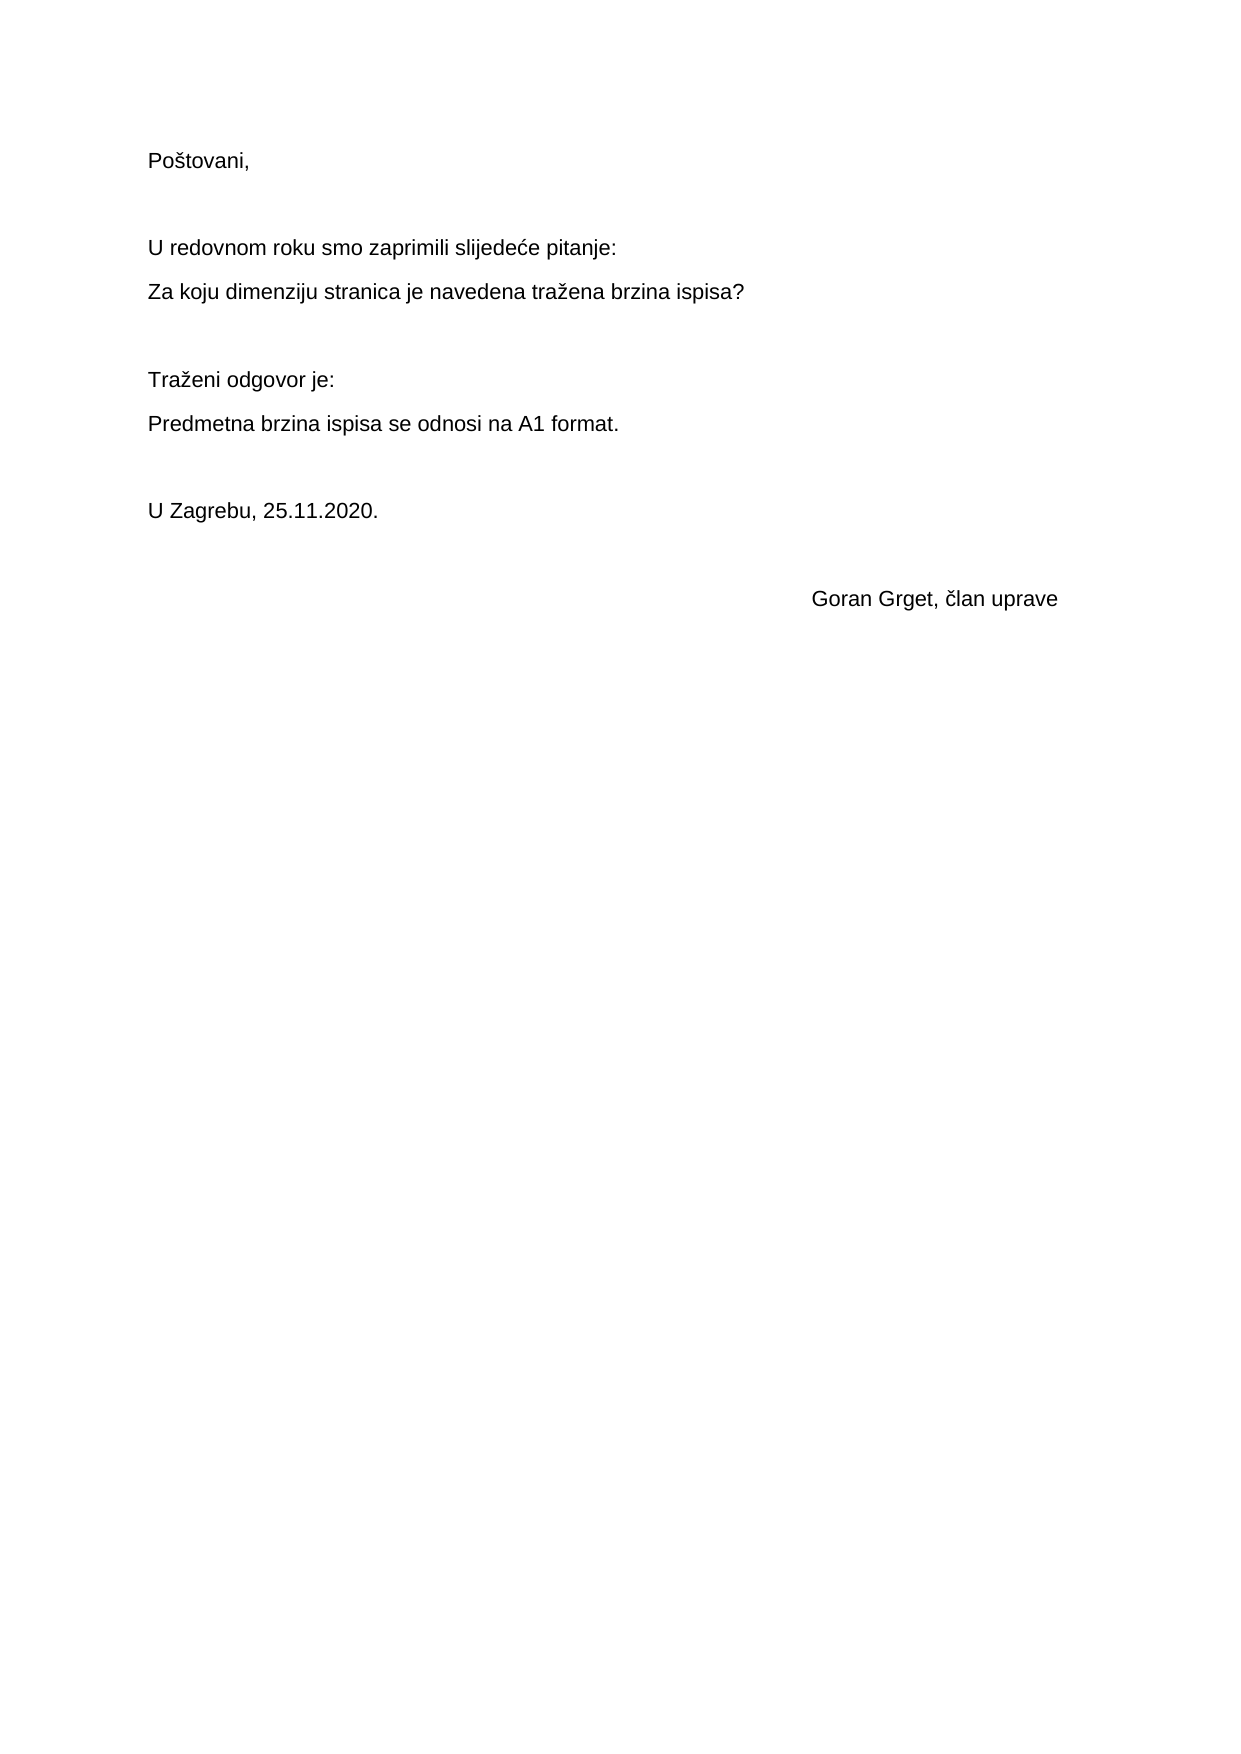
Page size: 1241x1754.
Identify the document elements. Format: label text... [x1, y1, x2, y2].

text Za koju dimenziju stranica je navedena tražena brzina ispisa? [148, 279, 1093, 304]
text Predmetna brzina ispisa se odnosi na A1 format. [148, 411, 1093, 436]
text Traženi odgovor je: [148, 367, 1093, 392]
text U Zagrebu, 25.11.2020. [148, 498, 1093, 524]
text Goran Grget, član uprave [148, 586, 1093, 611]
text U redovnom roku smo zaprimili slijedeće pitanje: [148, 235, 1093, 261]
text Poštovani, [148, 148, 1093, 173]
